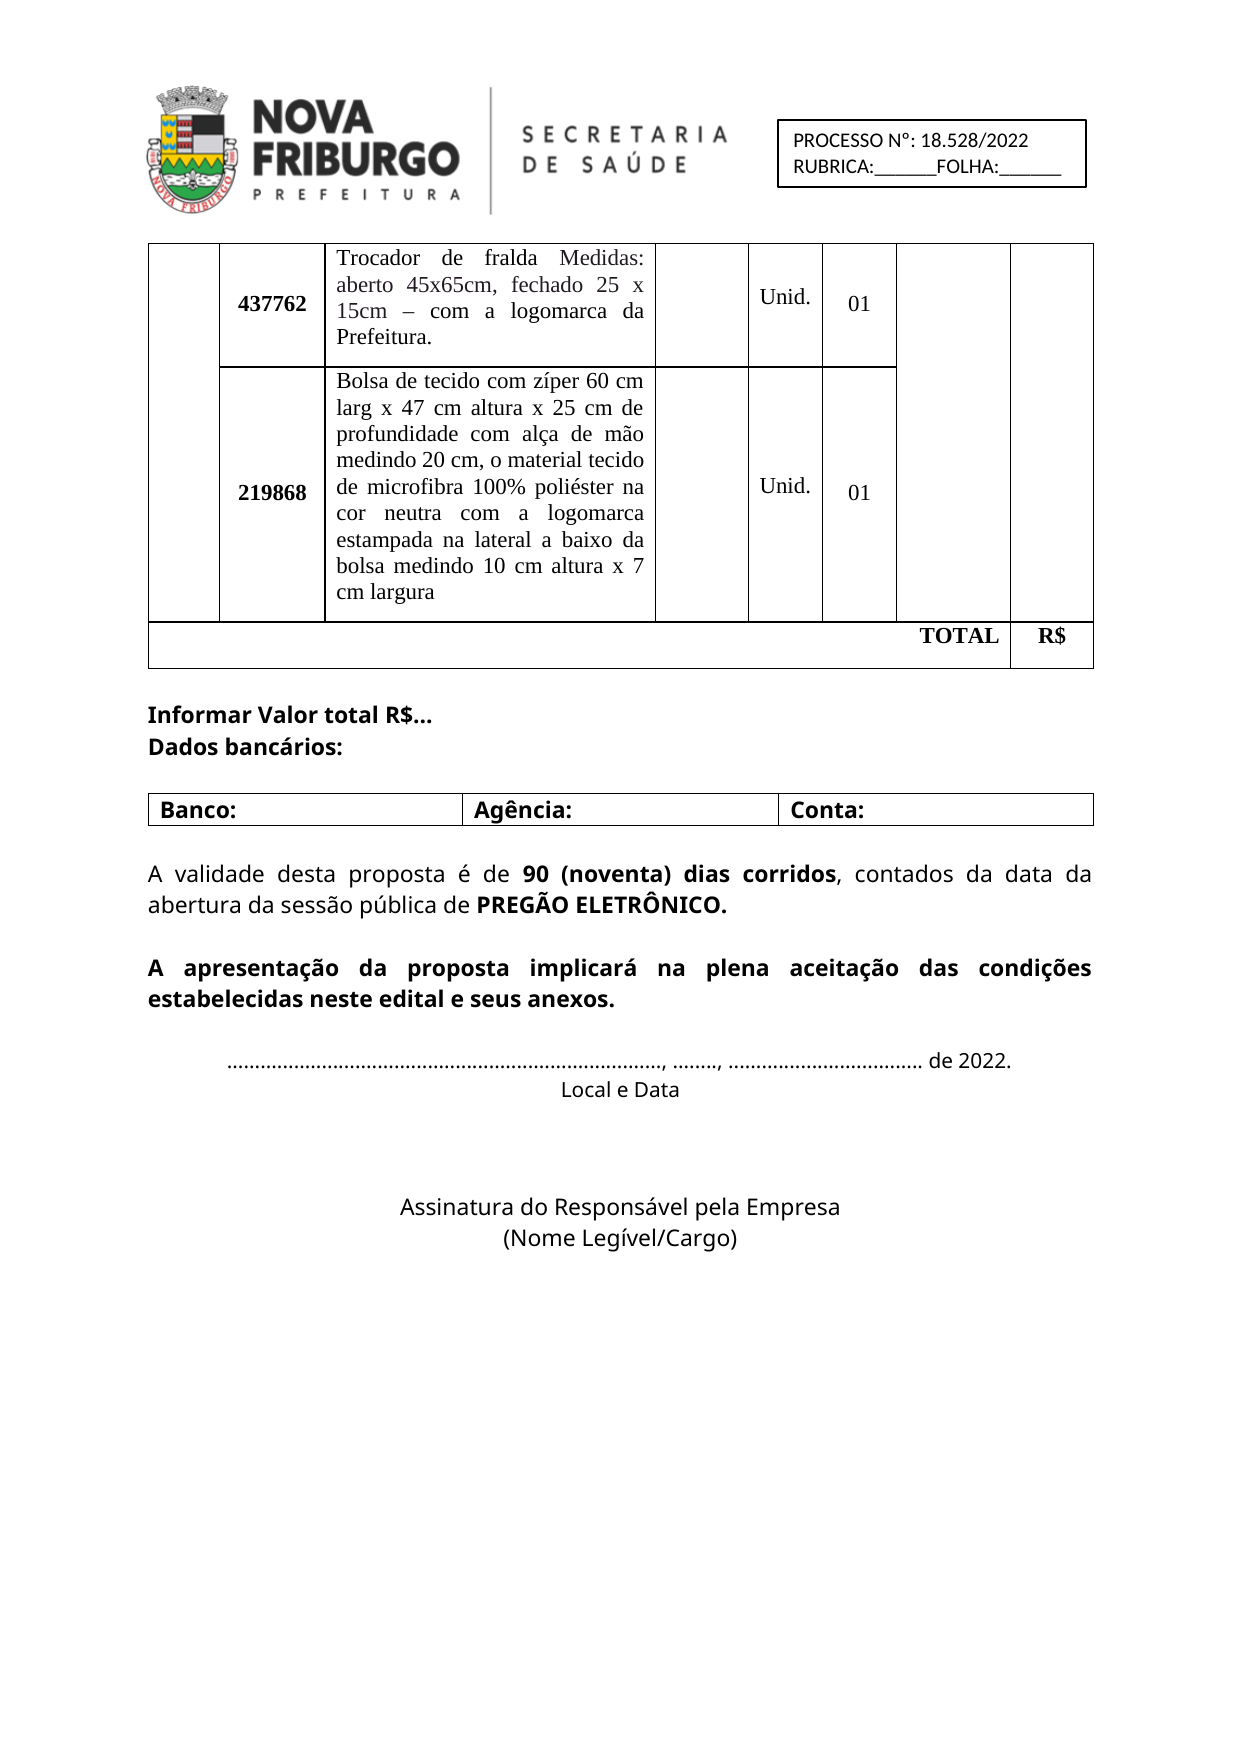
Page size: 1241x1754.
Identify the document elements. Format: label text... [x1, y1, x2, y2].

table_header Banco: [149, 794, 462, 825]
text Informar Valor total R$... [148, 699, 1092, 731]
picture [134, 75, 744, 229]
table_cell Trocador de fralda Medidas: aberto 45x65cm, fechado 25 x 15cm – com a logomarca da Prefeitura. [326, 244, 655, 366]
table_cell 219868 [220, 368, 324, 621]
table_cell TOTAL [149, 623, 1010, 668]
table_cell Bolsa de tecido com zíper 60 cm larg x 47 cm altura x 25 cm de profundidade com alça de mão medindo 20 cm, o material tecido de microfibra 100% poliéster na cor neutra com a logomarca estampada na lateral a baixo da bolsa medindo 10 cm altura x 7 cm largura [326, 368, 655, 621]
text .............................................................................., ........, ................................... de 2022. [148, 1045, 1092, 1074]
text Local e Data [148, 1074, 1092, 1103]
table_cell [656, 244, 748, 366]
table_cell [656, 368, 748, 621]
table_header Conta: [779, 794, 1093, 825]
table_cell 01 [823, 244, 896, 366]
text Assinatura do Responsável pela Empresa [148, 1191, 1092, 1222]
text A apresentação da proposta implicará na plena aceitação das condições estabelecidas neste edital e seus anexos. [148, 951, 1092, 1014]
text Dados bancários: [148, 731, 1092, 762]
table_cell R$ [1011, 623, 1093, 668]
table_header Agência: [463, 794, 778, 825]
text (Nome Legível/Cargo) [148, 1222, 1092, 1253]
text A validade desta proposta é de 90 (noventa) dias corridos, contados da data da abertura da sessão pública de PREGÃO ELETRÔNICO. [148, 858, 1092, 920]
table_cell 01 [823, 368, 896, 621]
table_cell Unid. [749, 368, 822, 621]
table_cell Unid. [749, 244, 822, 366]
table_cell 437762 [220, 244, 324, 366]
